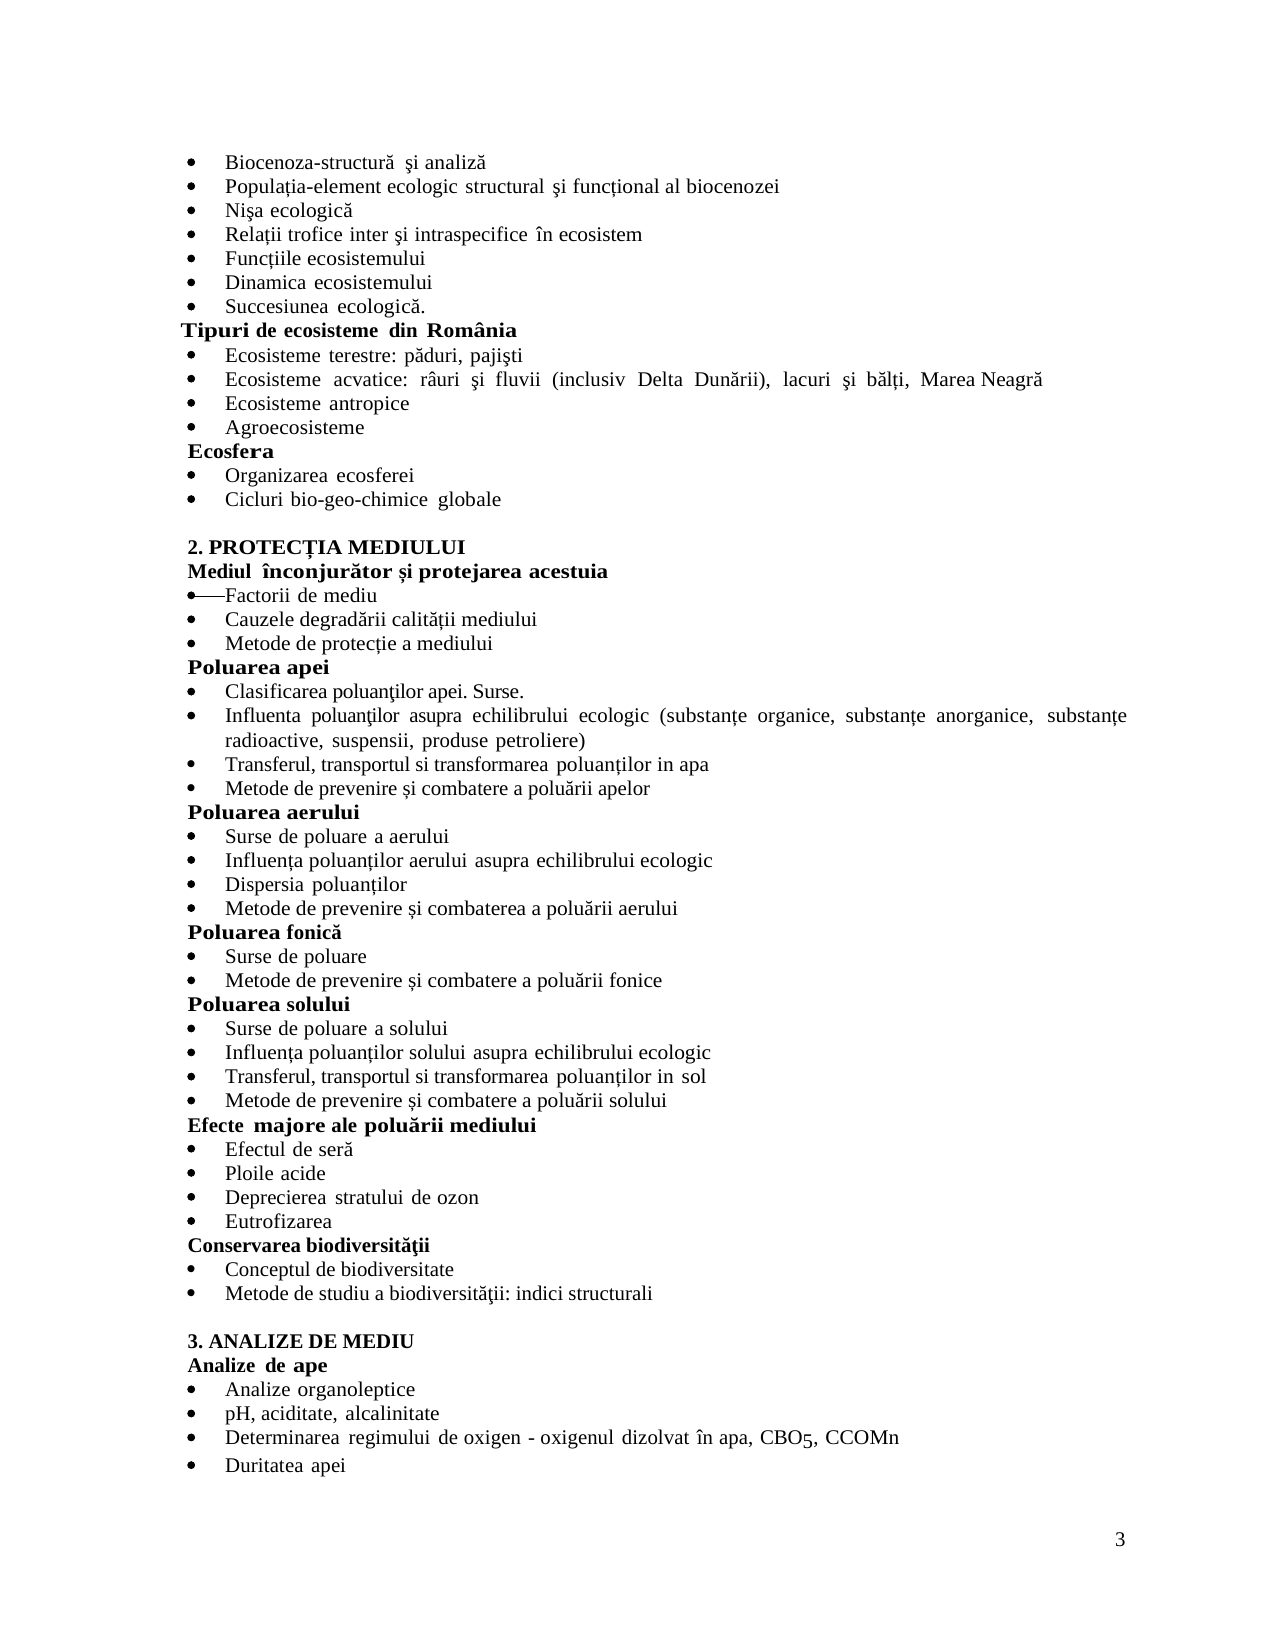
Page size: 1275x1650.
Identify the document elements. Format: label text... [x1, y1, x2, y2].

list Ecosisteme acvatice: râuri şi fluvii (inclusiv Delta Dunării), lacuri şi bălți, Marea Neagră [187, 367, 1127, 391]
list Funcțiile ecosistemului [187, 246, 1127, 270]
list Ploile acide [187, 1161, 1127, 1185]
list Metode de prevenire și combaterea a poluării aerului [187, 896, 1127, 920]
list Metode de studiu a biodiversităţii: indici structurali [187, 1281, 1031, 1305]
list Conceptul de biodiversitate [187, 1257, 530, 1281]
list Dinamica ecosistemului [187, 270, 1127, 294]
list Surse de poluare a solului [187, 1016, 1127, 1040]
list Factorii de mediu [187, 583, 722, 607]
list Transferul, transportul si transformarea poluanților in apa [187, 752, 1127, 776]
list Populația-element ecologic structural şi funcțional al biocenozei [187, 174, 1127, 198]
list Nişa ecologică [187, 198, 1127, 222]
list Agroecosisteme [187, 415, 1127, 439]
list Influența poluanților aerului asupra echilibrului ecologic [187, 848, 1127, 872]
text Tipuri de ecosisteme din România [150, 318, 1127, 342]
list Influența poluanților solului asupra echilibrului ecologic [187, 1040, 1127, 1064]
text 2. PROTECȚIA MEDIULUI [150, 535, 530, 559]
list Transferul, transportul si transformarea poluanților in sol [187, 1064, 1127, 1088]
text Ecosfera [150, 439, 1127, 463]
text Conservarea biodiversităţii [150, 1233, 530, 1257]
list Surse de poluare [187, 944, 1127, 968]
list Metode de prevenire și combatere a poluării apelor [187, 776, 1127, 800]
text Poluarea aerului [150, 800, 1127, 824]
list Determinarea regimului de oxigen - oxigenul dizolvat în apa, CBO5, CCOMn [187, 1425, 1127, 1453]
list Surse de poluare a aerului [187, 824, 1127, 848]
text Poluarea apei [150, 655, 1127, 679]
list Efectul de seră [187, 1137, 1127, 1161]
list Duritatea apei [187, 1453, 1127, 1477]
list Deprecierea stratului de ozon [187, 1185, 1127, 1209]
text Analize de ape [150, 1353, 1127, 1377]
list Succesiunea ecologică. [187, 294, 1127, 318]
list Metode de protecție a mediului [187, 631, 1127, 655]
list Cauzele degradării calității mediului [187, 607, 1127, 631]
text 3. ANALIZE DE MEDIU [150, 1329, 1125, 1353]
list Analize organoleptice [187, 1377, 1127, 1401]
list Biocenoza-structură şi analiză [187, 150, 1127, 174]
list Relații trofice inter şi intraspecifice în ecosistem [187, 222, 1127, 246]
text Efecte majore ale poluării mediului [150, 1112, 1127, 1137]
list Clasificarea poluanţilor apei. Surse. [187, 679, 1127, 703]
list Eutrofizarea [187, 1209, 1127, 1233]
list Metode de prevenire și combatere a poluării fonice [187, 968, 1127, 992]
list Ecosisteme terestre: păduri, pajişti [187, 342, 1127, 367]
list pH, aciditate, alcalinitate [187, 1401, 1127, 1425]
list Cicluri bio-geo-chimice globale [187, 487, 1127, 511]
list Dispersia poluanților [187, 872, 1127, 896]
text Poluarea solului [150, 992, 1127, 1016]
list Metode de prevenire și combatere a poluării solului [187, 1088, 1127, 1112]
list Organizarea ecosferei [187, 463, 1127, 487]
text Poluarea fonică [150, 920, 1127, 944]
list Influenta poluanţilor asupra echilibrului ecologic (substanțe organice, substanțe anorganice, substanțe radioactive, suspensii, produse petroliere) [187, 703, 1127, 752]
text Mediul înconjurător și protejarea acestuia [150, 559, 722, 583]
list Ecosisteme antropice [187, 391, 1127, 415]
